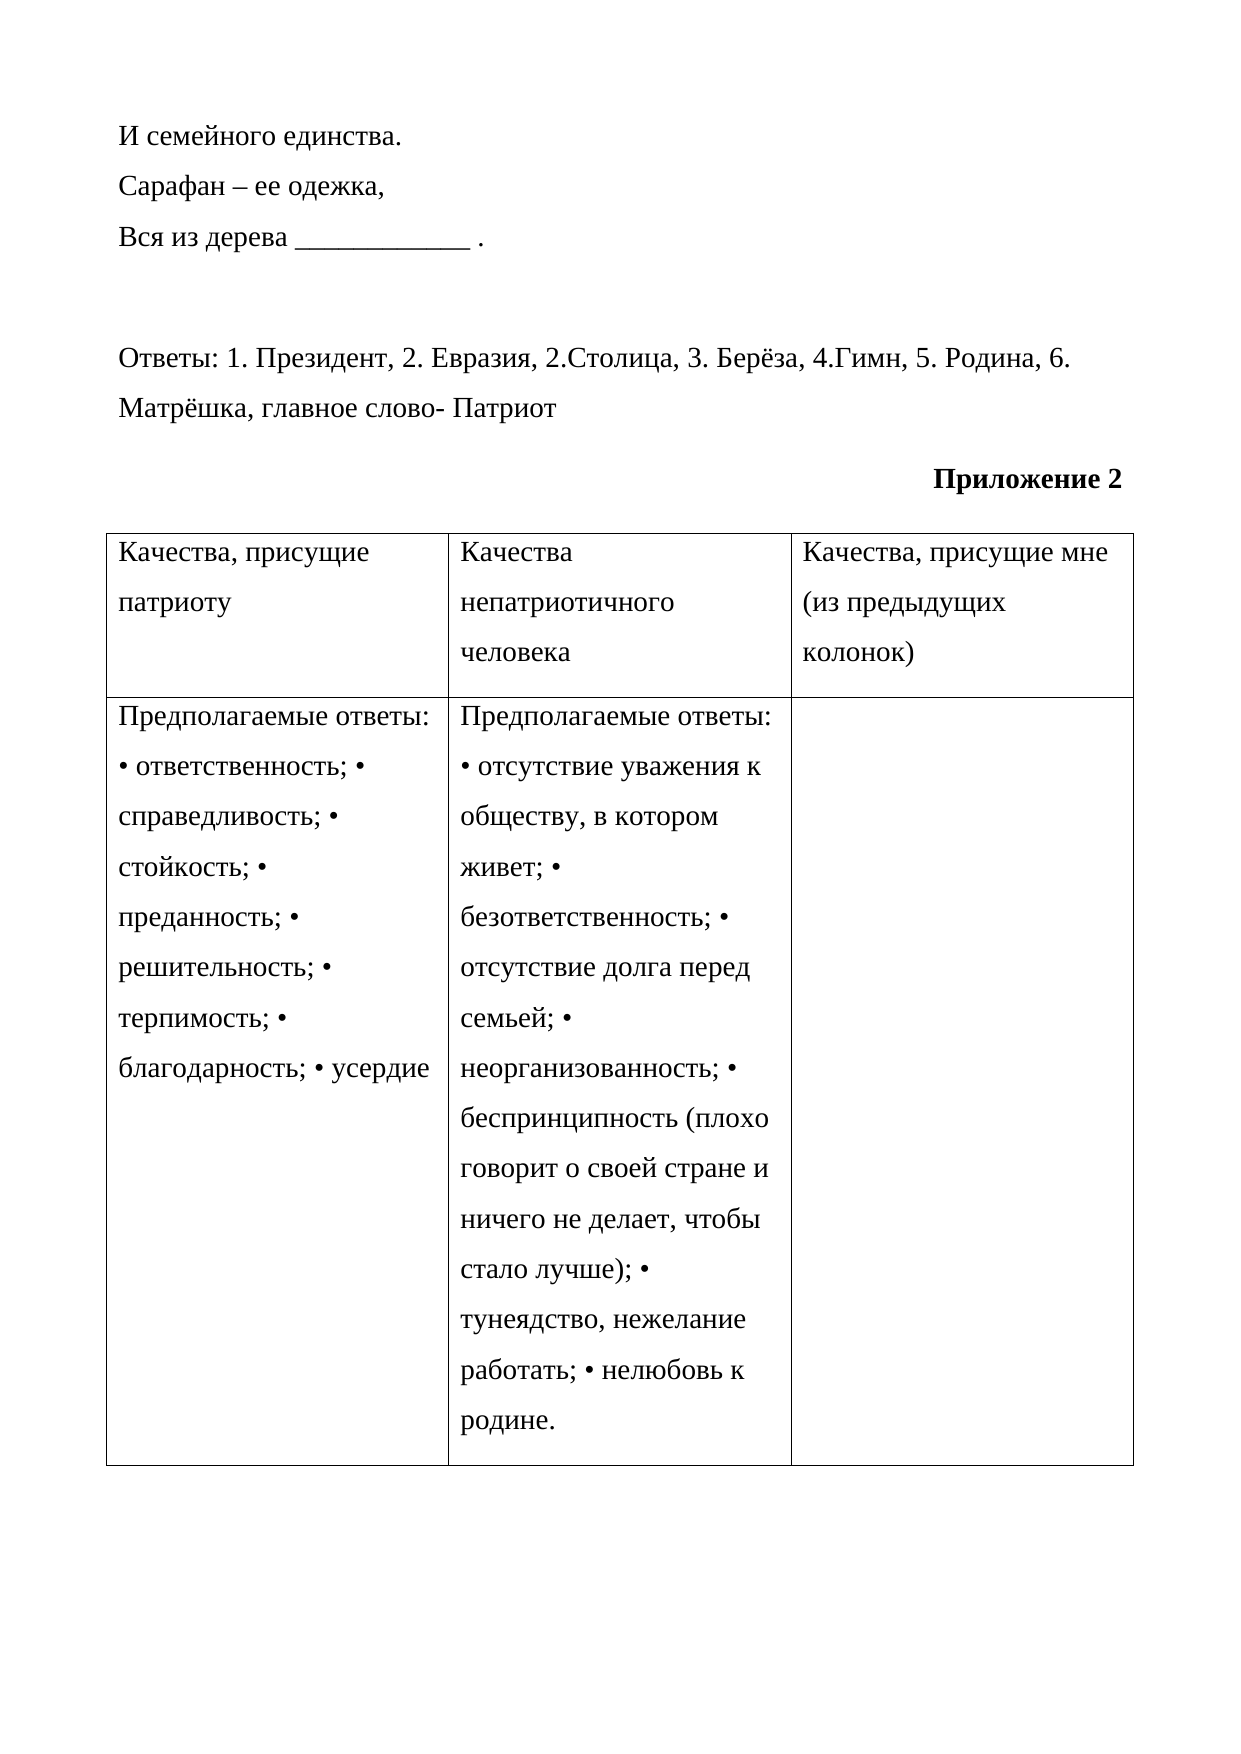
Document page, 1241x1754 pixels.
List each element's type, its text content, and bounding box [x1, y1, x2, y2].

table_header Качества, присущие мне (из предыдущих колонок) [792, 534, 1133, 697]
table_cell [792, 698, 1133, 1464]
text Приложение 2 [118, 462, 1122, 495]
text Ответы: 1. Президент, 2. Евразия, 2.Столица, 3. Берёза, 4.Гимн, 5. Родина, 6. Матрёшка, главное слово- Патриот [118, 340, 1122, 424]
table_header Качества непатриотичного человека [449, 534, 791, 697]
text Вся из дерева ____________ . [118, 219, 1122, 252]
text Сарафан – ее одежка, [118, 168, 1122, 202]
table_cell Предполагаемые ответы: • отсутствие уважения к обществу, в котором живет; • безответственность; • отсутствие долга перед семьей; • неорганизованность; • беспринципность (плохо говорит о своей стране и ничего не делает, чтобы стало лучше); • тунеядство, нежелание работать; • нелюбовь к родине. [449, 698, 791, 1464]
text И семейного единства. [118, 118, 1122, 152]
table_cell Предполагаемые ответы: • ответственность; • справедливость; • стойкость; • преданность; • решительность; • терпимость; • благодарность; • усердие [107, 698, 448, 1464]
table_header Качества, присущие патриоту [107, 534, 448, 697]
